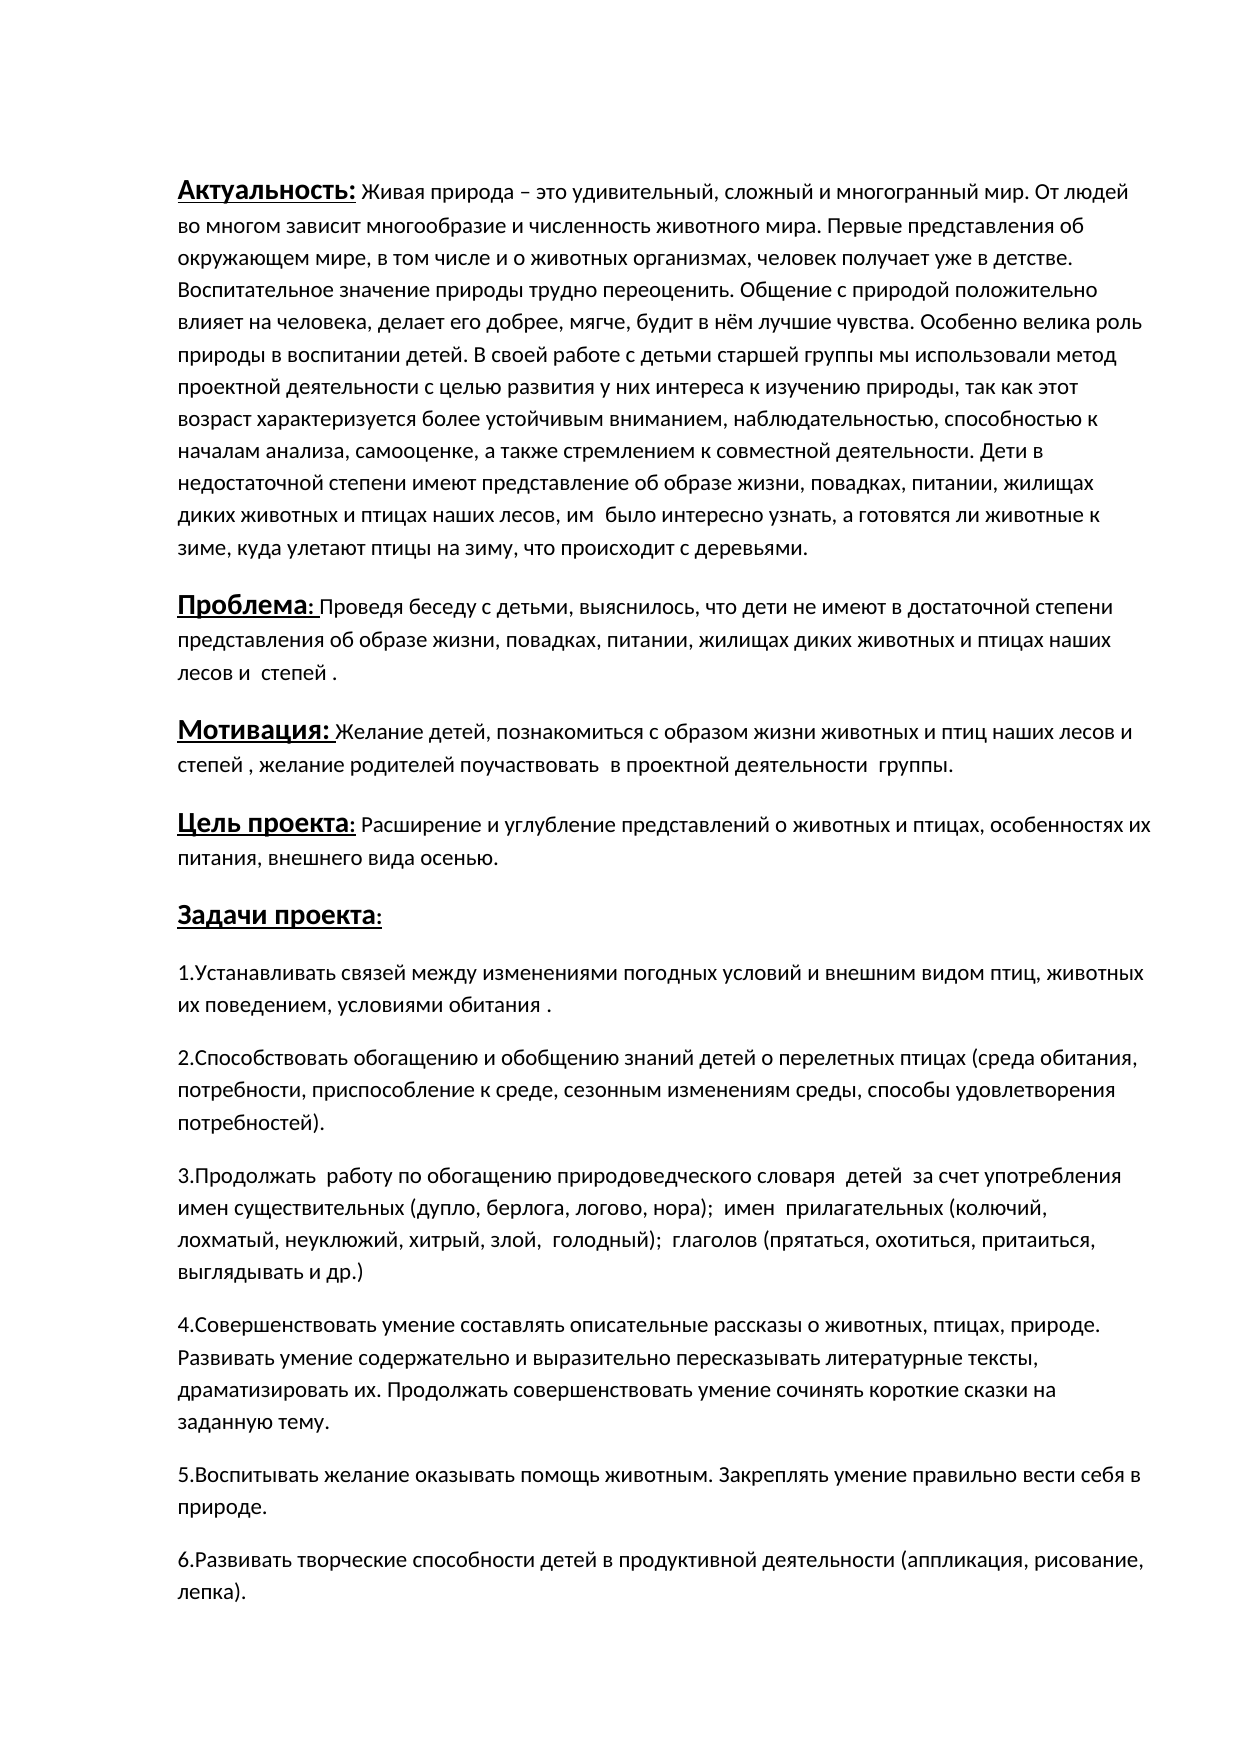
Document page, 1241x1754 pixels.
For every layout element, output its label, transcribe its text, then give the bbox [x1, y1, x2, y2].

text Мотивация: Желание детей, познакомиться с образом жизни животных и птиц наших лесов и степей , желание родителей поучаствовать в проектной деятельности группы. [177, 711, 1152, 779]
text 1.Устанавливать связей между изменениями погодных условий и внешним видом птиц, животных их поведением, условиями обитания . [177, 958, 1152, 1018]
text Актуальность: Живая природа – это удивительный, сложный и многогранный мир. От людей во многом зависит многообразие и численность животного мира. Первые представления об окружающем мире, в том числе и о животных организмах, человек получает уже в детстве. Воспитательное значение природы трудно переоценить. Общение с природой положительно влияет на человека, делает его добрее, мягче, будит в нём лучшие чувства. Особенно велика роль природы в воспитании детей. В своей работе с детьми старшей группы мы использовали метод проектной деятельности с целью развития у них интереса к изучению природы, так как этот возраст характеризуется более устойчивым вниманием, наблюдательностью, способностью к началам анализа, самооценке, а также стремлением к совместной деятельности. Дети в недостаточной степени имеют представление об образе жизни, повадках, питании, жилищах диких животных и птицах наших лесов, им было интересно узнать, а готовятся ли животные к зиме, куда улетают птицы на зиму, что происходит с деревьями. [177, 171, 1152, 561]
text Проблема: Проведя беседу с детьми, выяснилось, что дети не имеют в достаточной степени представления об образе жизни, повадках, питании, жилищах диких животных и птицах наших лесов и степей . [177, 586, 1152, 686]
text 3.Продолжать работу по обогащению природоведческого словаря детей за счет употребления имен существительных (дупло, берлога, логово, нора); имен прилагательных (колючий, лохматый, неуклюжий, хитрый, злой, голодный); глаголов (прятаться, охотиться, притаиться, выглядывать и др.) [177, 1161, 1152, 1285]
text 6.Развивать творческие способности детей в продуктивной деятельности (аппликация, рисование, лепка). [177, 1545, 1152, 1605]
text Цель проекта: Расширение и углубление представлений о животных и птицах, особенностях их питания, внешнего вида осенью. [177, 804, 1152, 871]
text Задачи проекта: [177, 896, 1152, 932]
text 4.Совершенствовать умение составлять описательные рассказы о животных, птицах, природе. Развивать умение содержательно и выразительно пересказывать литературные тексты, драматизировать их. Продолжать совершенствовать умение сочинять короткие сказки на заданную тему. [177, 1310, 1152, 1435]
text 5.Воспитывать желание оказывать помощь животным. Закреплять умение правильно вести себя в природе. [177, 1460, 1152, 1520]
text 2.Способствовать обогащению и обобщению знаний детей о перелетных птицах (среда обитания, потребности, приспособление к среде, сезонным изменениям среды, способы удовлетворения потребностей). [177, 1043, 1152, 1136]
